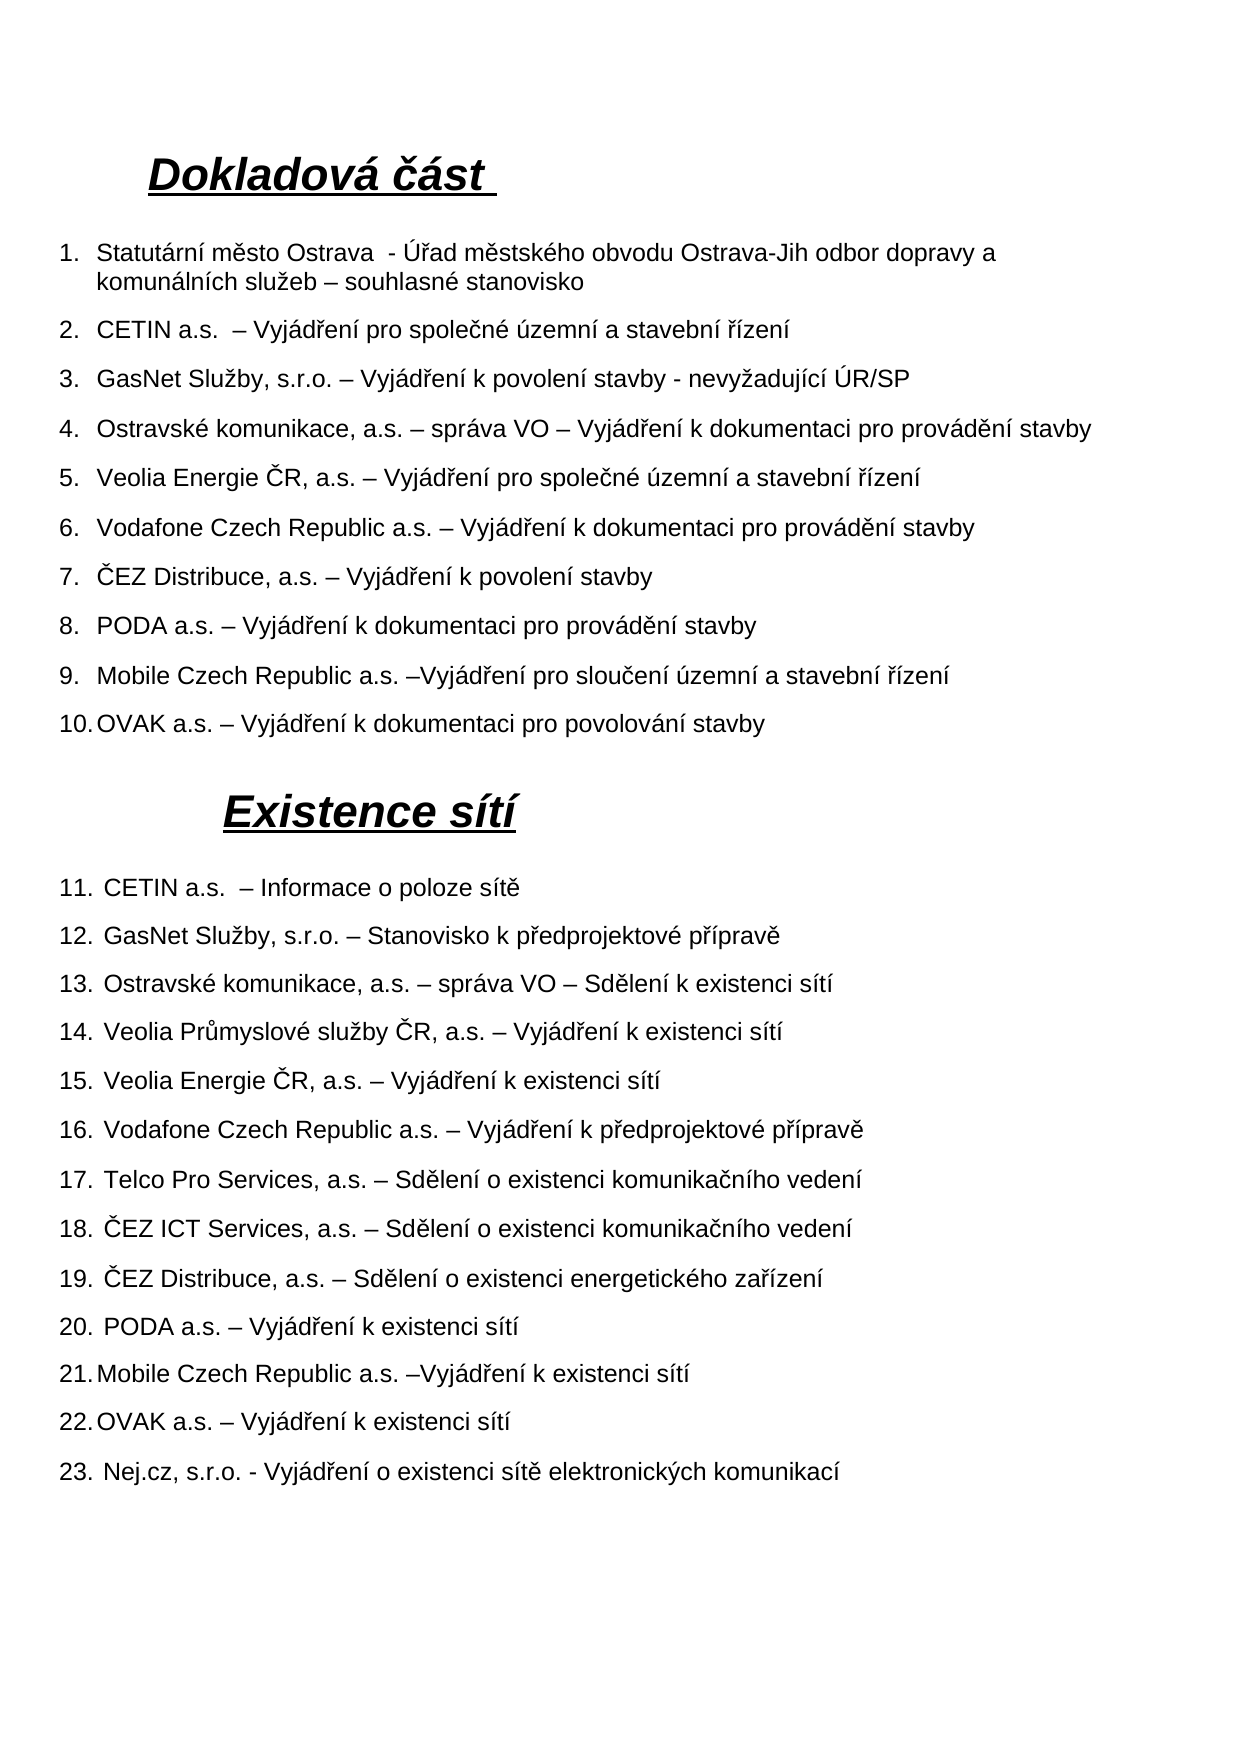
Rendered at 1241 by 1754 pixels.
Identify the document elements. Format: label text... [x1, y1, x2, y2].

list Telco Pro Services, a.s. – Sdělení o existenci komunikačního vedení [59, 1165, 1181, 1193]
list PODA a.s. – Vyjádření k existenci sítí [59, 1311, 1181, 1340]
list GasNet Služby, s.r.o. – Vyjádření k povolení stavby - nevyžadující ÚR/SP [59, 364, 1181, 393]
list Statutární město Ostrava - Úřad městského obvodu Ostrava-Jih odbor dopravy a komunálních služeb – souhlasné stanovisko [59, 238, 1093, 296]
list CETIN a.s. – Vyjádření pro společné územní a stavební řízení [59, 315, 1181, 344]
list Veolia Energie ČR, a.s. – Vyjádření pro společné územní a stavební řízení [59, 463, 1181, 492]
list Mobile Czech Republic a.s. –Vyjádření k existenci sítí [59, 1359, 1181, 1388]
list ČEZ Distribuce, a.s. – Sdělení o existenci energetického zařízení [59, 1263, 1181, 1292]
list Ostravské komunikace, a.s. – správa VO – Vyjádření k dokumentaci pro provádění stavby [59, 414, 1181, 442]
list Ostravské komunikace, a.s. – správa VO – Sdělení k existenci sítí [59, 969, 1181, 997]
list Vodafone Czech Republic a.s. – Vyjádření k předprojektové přípravě [59, 1115, 1181, 1144]
list ČEZ Distribuce, a.s. – Vyjádření k povolení stavby [59, 562, 1181, 591]
list Nej.cz, s.r.o. - Vyjádření o existenci sítě elektronických komunikací [59, 1457, 1181, 1485]
list OVAK a.s. – Vyjádření k dokumentaci pro povolování stavby [59, 708, 1181, 737]
list OVAK a.s. – Vyjádření k existenci sítí [59, 1407, 1181, 1436]
list CETIN a.s. – Informace o poloze sítě [59, 873, 1181, 902]
list ČEZ ICT Services, a.s. – Sdělení o existenci komunikačního vedení [59, 1214, 1181, 1243]
text Dokladová část [148, 148, 1093, 200]
list PODA a.s. – Vyjádření k dokumentaci pro provádění stavby [59, 611, 1181, 640]
list Vodafone Czech Republic a.s. – Vyjádření k dokumentaci pro provádění stavby [59, 512, 1181, 541]
list Existence sítí [223, 785, 1093, 838]
list Veolia Průmyslové služby ČR, a.s. – Vyjádření k existenci sítí [59, 1017, 1181, 1045]
list Veolia Energie ČR, a.s. – Vyjádření k existenci sítí [59, 1066, 1181, 1095]
list GasNet Služby, s.r.o. – Stanovisko k předprojektové přípravě [59, 921, 1181, 949]
list Mobile Czech Republic a.s. –Vyjádření pro sloučení územní a stavební řízení [59, 661, 1181, 689]
